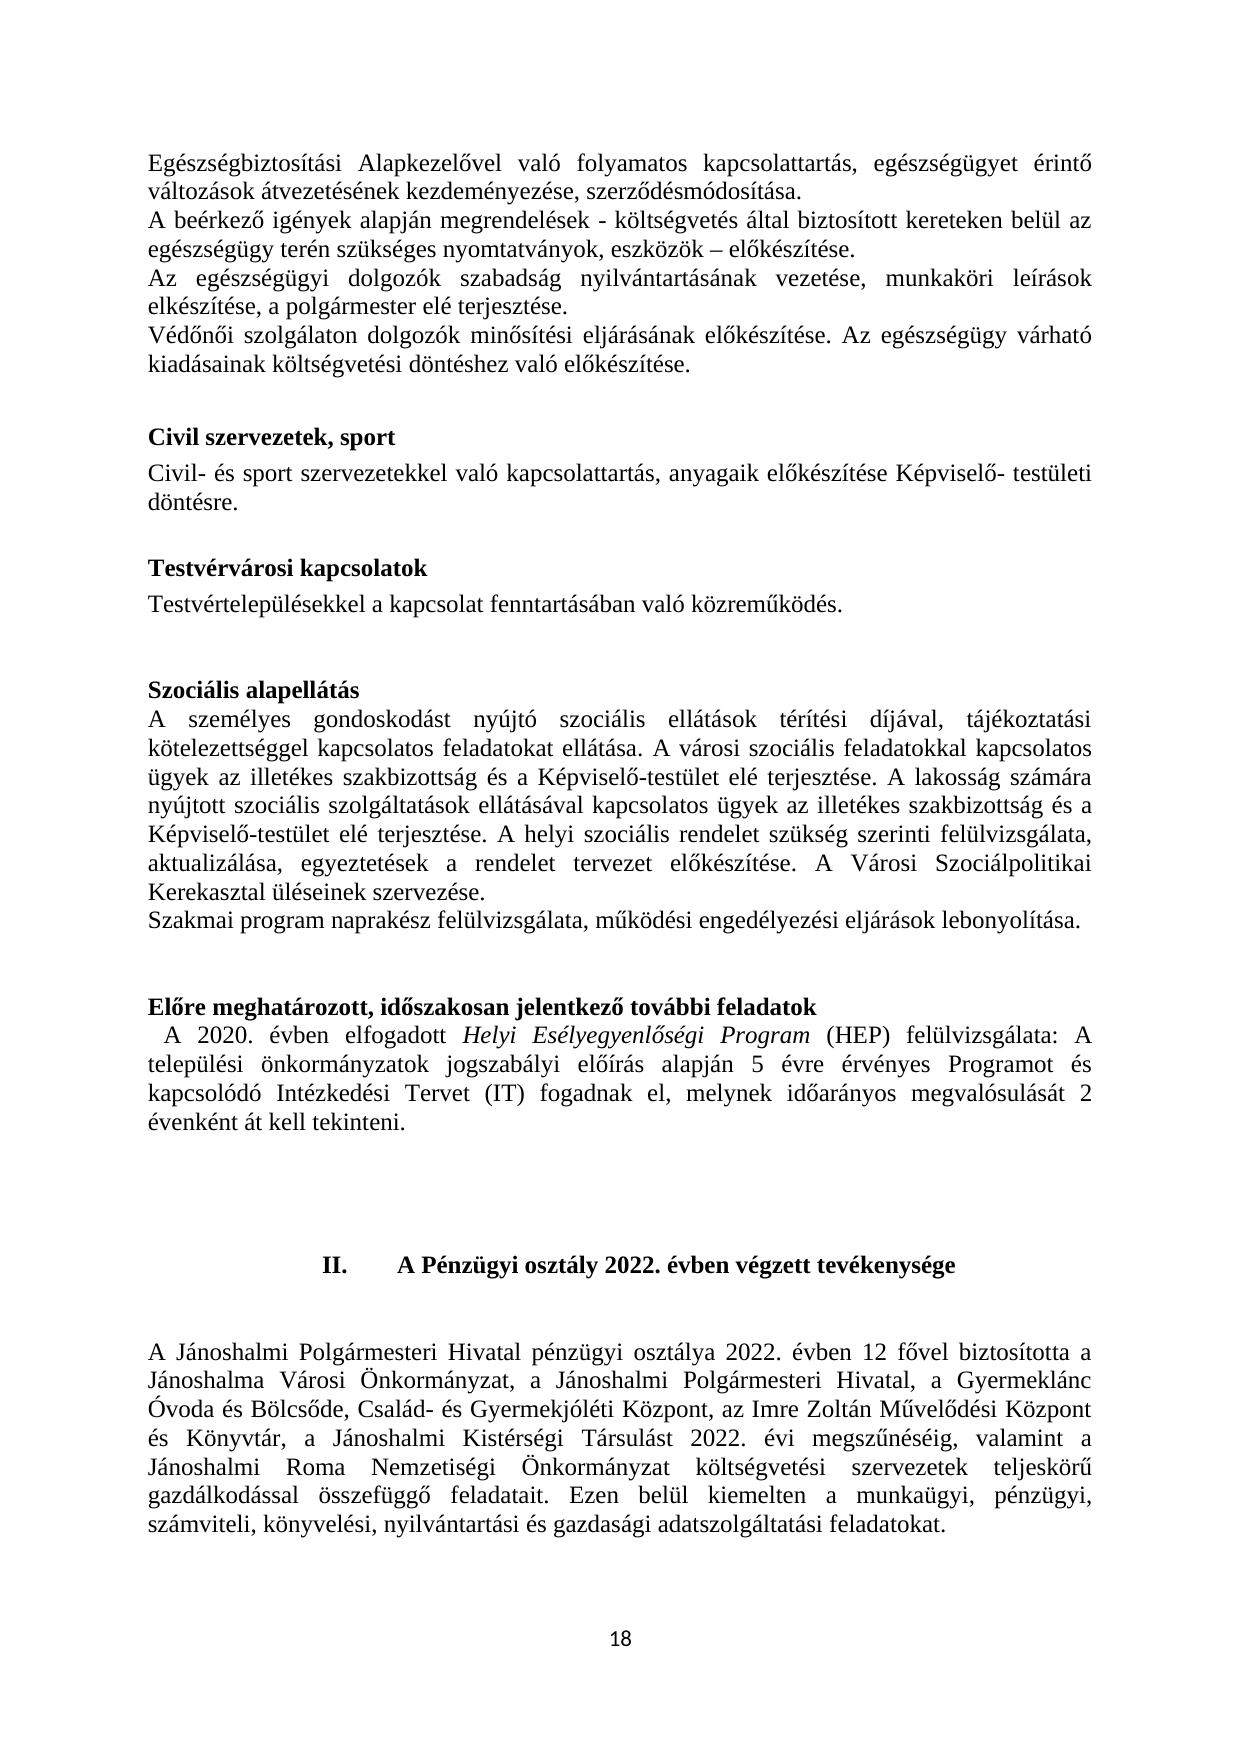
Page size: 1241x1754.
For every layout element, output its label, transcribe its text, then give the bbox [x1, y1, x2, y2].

list A Pénzügyi osztály 2022. évben végzett tevékenysége [185, 1250, 1093, 1279]
text A beérkező igények alapján megrendelések - költségvetés által biztosított kereteken belül az egészségügy terén szükséges nyomtatványok, eszközök – előkészítése. [148, 205, 1093, 263]
text Előre meghatározott, időszakosan jelentkező további feladatok [148, 992, 1093, 1020]
text A személyes gondoskodást nyújtó szociális ellátások térítési díjával, tájékoztatási kötelezettséggel kapcsolatos feladatokat ellátása. A városi szociális feladatokkal kapcsolatos ügyek az illetékes szakbizottság és a Képviselő-testület elé terjesztése. A lakosság számára nyújtott szociális szolgáltatások ellátásával kapcsolatos ügyek az illetékes szakbizottság és a Képviselő-testület elé terjesztése. A helyi szociális rendelet szükség szerinti felülvizsgálata, aktualizálása, egyeztetések a rendelet tervezet előkészítése. A Városi Szociálpolitikai Kerekasztal üléseinek szervezése. [148, 704, 1092, 905]
text A 2020. évben elfogadott Helyi Esélyegyenlőségi Program (HEP) felülvizsgálata: A települési önkormányzatok jogszabályi előírás alapján 5 évre érvényes Programot és kapcsolódó Intézkedési Tervet (IT) fogadnak el, melynek időarányos megvalósulását 2 évenként át kell tekinteni. [148, 1020, 1093, 1135]
text Civil- és sport szervezetekkel való kapcsolattartás, anyagaik előkészítése Képviselő- testületi döntésre. [148, 458, 1093, 516]
text Testvértelepülésekkel a kapcsolat fenntartásában való közreműködés. [148, 589, 1092, 618]
text Védőnői szolgálaton dolgozók minősítési eljárásának előkészítése. Az egészségügy várható kiadásainak költségvetési döntéshez való előkészítése. [148, 320, 1093, 378]
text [148, 148, 1093, 205]
text Szociális alapellátás [148, 675, 1092, 704]
text Testvérvárosi kapcsolatok [148, 553, 1093, 581]
text A Jánoshalmi Polgármesteri Hivatal pénzügyi osztálya 2022. évben 12 fővel biztosította a Jánoshalma Városi Önkormányzat, a Jánoshalmi Polgármesteri Hivatal, a Gyermeklánc Óvoda és Bölcsőde, Család- és Gyermekjóléti Központ, az Imre Zoltán Művelődési Központ és Könyvtár, a Jánoshalmi Kistérségi Társulást 2022. évi megszűnéséig, valamint a Jánoshalmi Roma Nemzetiségi Önkormányzat költségvetési szervezetek teljeskörű gazdálkodással összefüggő feladatait. Ezen belül kiemelten a munkaügyi, pénzügyi, számviteli, könyvelési, nyilvántartási és gazdasági adatszolgáltatási feladatokat. [148, 1337, 1093, 1538]
text Szakmai program naprakész felülvizsgálata, működési engedélyezési eljárások lebonyolítása. [148, 905, 1092, 934]
text Civil szervezetek, sport [148, 422, 1093, 451]
text Az egészségügyi dolgozók szabadság nyilvántartásának vezetése, munkaköri leírások elkészítése, a polgármester elé terjesztése. [148, 263, 1093, 320]
